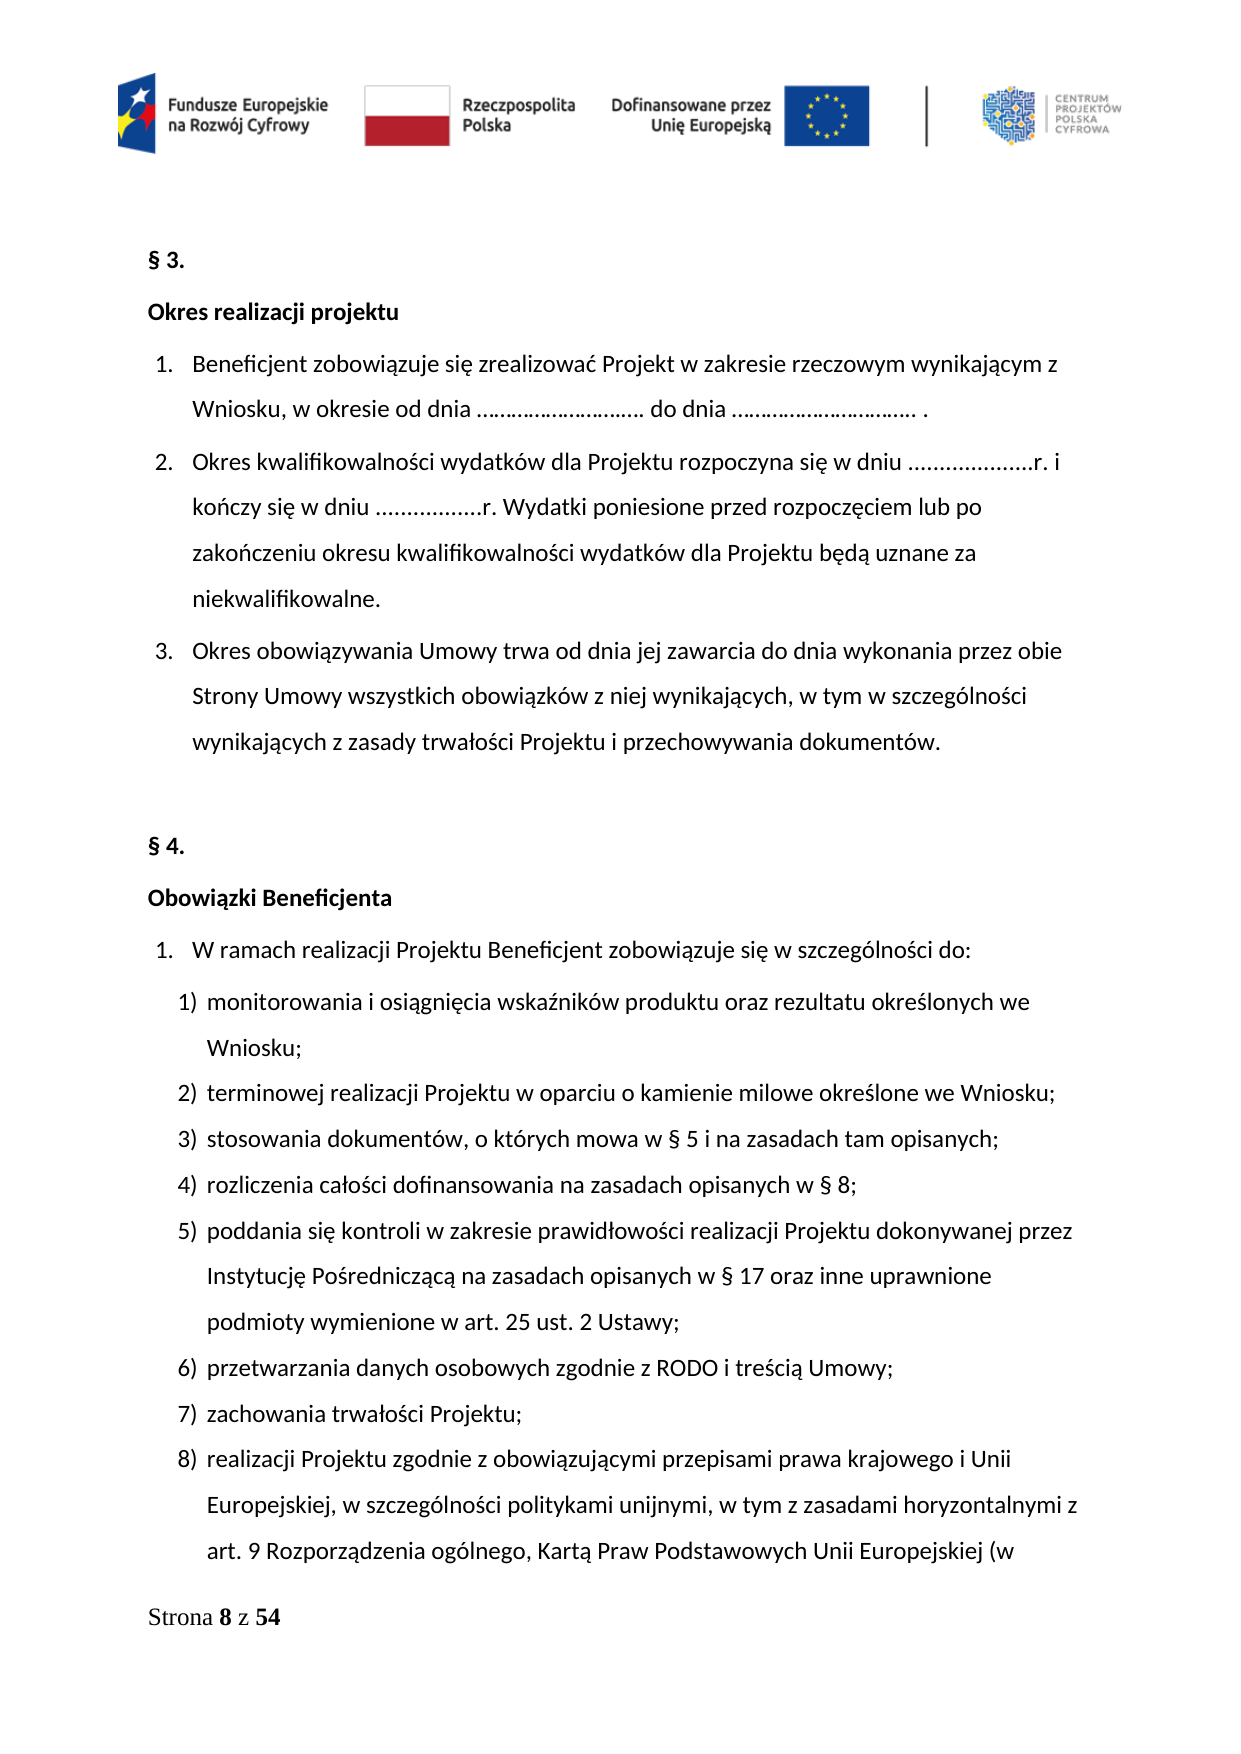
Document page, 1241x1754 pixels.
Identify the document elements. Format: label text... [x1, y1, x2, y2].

list Beneficjent zobowiązuje się zrealizować Projekt w zakresie rzeczowym wynikającym z Wniosku, w okresie od dnia …………………….…. do dnia ………………………….. . [154, 348, 1093, 424]
text § 4. [148, 830, 1093, 861]
list rozliczenia całości dofinansowania na zasadach opisanych w § 8; [177, 1169, 1093, 1199]
list terminowej realizacji Projektu w oparciu o kamienie milowe określone we Wniosku; [177, 1078, 1093, 1108]
text § 3. [148, 244, 1093, 274]
list zachowania trwałości Projektu; [177, 1398, 1093, 1428]
picture [118, 73, 1122, 154]
list stosowania dokumentów, o których mowa w § 5 i na zasadach tam opisanych; [177, 1123, 1093, 1154]
list monitorowania i osiągnięcia wskaźników produktu oraz rezultatu określonych we Wniosku; [177, 986, 1093, 1062]
list poddania się kontroli w zakresie prawidłowości realizacji Projektu dokonywanej przez Instytucję Pośredniczącą na zasadach opisanych w § 17 oraz inne uprawnione podmioty wymienione w art. 25 ust. 2 Ustawy; [177, 1215, 1093, 1337]
text Obowiązki Beneficjenta [148, 882, 1093, 913]
list przetwarzania danych osobowych zgodnie z RODO i treścią Umowy; [177, 1352, 1093, 1382]
list Okres kwalifikowalności wydatków dla Projektu rozpoczyna się w dniu ....................r. i kończy się w dniu .................r. Wydatki poniesione przed rozpoczęciem lub po zakończeniu okresu kwalifikowalności wydatków dla Projektu będą uznane za niekwalifikowalne. [154, 446, 1093, 613]
list Okres obowiązywania Umowy trwa od dnia jej zawarcia do dnia wykonania przez obie Strony Umowy wszystkich obowiązków z niej wynikających, w tym w szczególności wynikających z zasady trwałości Projektu i przechowywania dokumentów. [154, 635, 1093, 757]
text Okres realizacji projektu [148, 296, 1093, 326]
list W ramach realizacji Projektu Beneficjent zobowiązuje się w szczególności do: [155, 934, 1093, 965]
